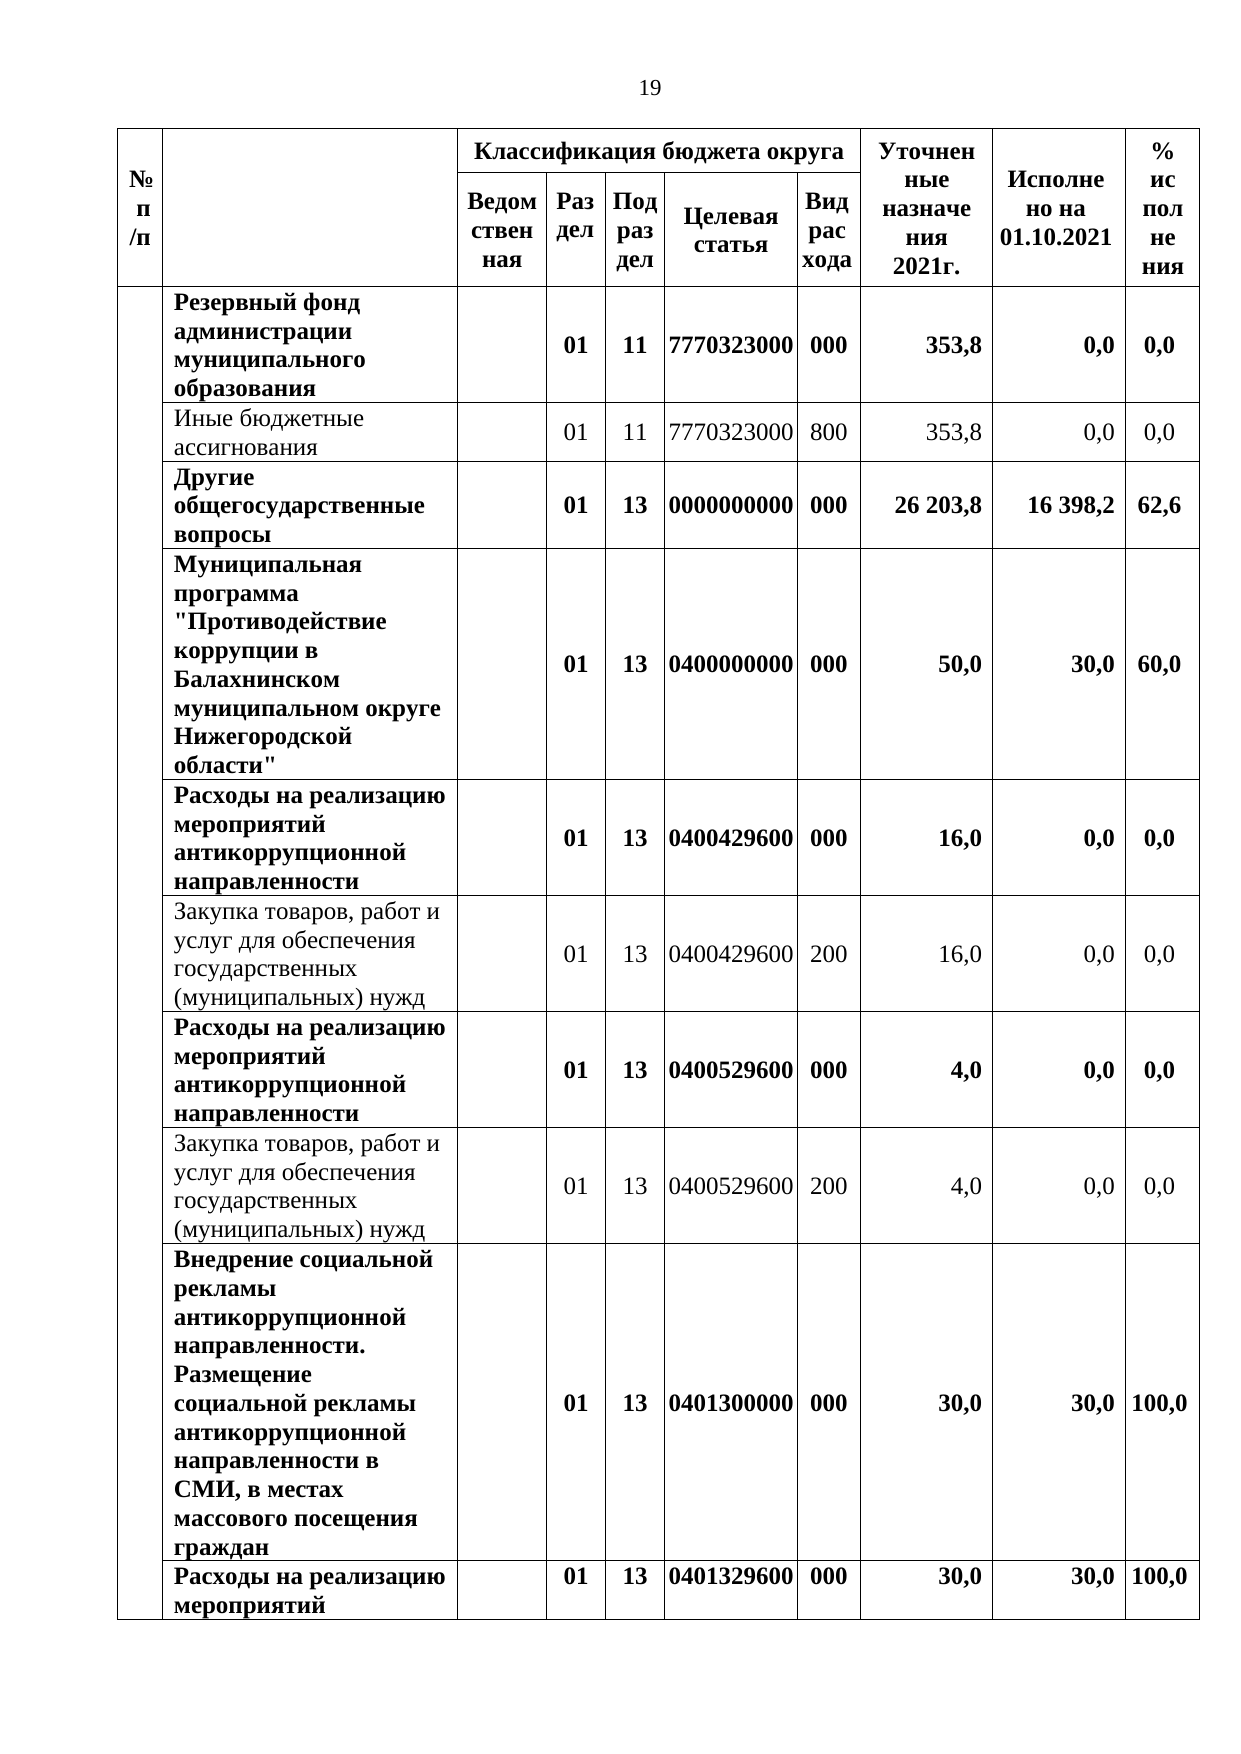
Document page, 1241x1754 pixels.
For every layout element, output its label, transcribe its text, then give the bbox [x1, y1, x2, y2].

table_cell 11 [606, 403, 664, 461]
table_cell Расходы на реализацию мероприятий антикоррупционной направленности [163, 1561, 457, 1619]
table_cell 60,0 [1126, 549, 1199, 779]
table_cell 01 [547, 1561, 605, 1619]
table_cell 16 398,2 [993, 462, 1125, 548]
table_cell 0,0 [1126, 287, 1199, 402]
table_cell 30,0 [861, 1561, 992, 1619]
table_cell 01 [547, 1128, 605, 1243]
table_cell [458, 780, 546, 895]
table_cell Другие общегосударственные вопросы [163, 462, 457, 548]
table_cell 100,0 [1126, 1244, 1199, 1560]
table_cell 0,0 [993, 1128, 1125, 1243]
table_cell 13 [606, 549, 664, 779]
table_cell 62,6 [1126, 462, 1199, 548]
table_cell [458, 287, 546, 402]
table_cell 30,0 [993, 1244, 1125, 1560]
table_cell 353,8 [861, 287, 992, 402]
table_cell 4,0 [861, 1128, 992, 1243]
table_cell 01 [547, 549, 605, 779]
table_header Уточненные назначе ния 2021г. [861, 129, 992, 286]
table_cell 0,0 [1126, 780, 1199, 895]
table_cell 01 [547, 462, 605, 548]
table_cell [458, 1012, 546, 1127]
table_cell 13 [606, 1128, 664, 1243]
table_cell 11 [606, 287, 664, 402]
table_cell [458, 462, 546, 548]
table_cell Целевая статья [665, 173, 797, 286]
table_cell [458, 403, 546, 461]
table_cell 000 [798, 549, 860, 779]
table_cell 13 [606, 896, 664, 1011]
table_cell 0401329600 [665, 1561, 797, 1619]
table_cell 30,0 [861, 1244, 992, 1560]
table_cell 0,0 [993, 780, 1125, 895]
table_cell 000 [798, 462, 860, 548]
table_cell 800 [798, 403, 860, 461]
table_cell 353,8 [861, 403, 992, 461]
table_cell 0,0 [1126, 403, 1199, 461]
table_cell 000 [798, 1561, 860, 1619]
table_cell [547, 256, 605, 286]
table_cell 13 [606, 1012, 664, 1127]
table_cell [458, 549, 546, 779]
table_cell 01 [547, 1244, 605, 1560]
table_cell [458, 1128, 546, 1243]
table_cell 30,0 [993, 549, 1125, 779]
table_cell 13 [606, 780, 664, 895]
table_cell 13 [606, 1244, 664, 1560]
table_cell 01 [547, 287, 605, 402]
table_header % ис полне ния [1126, 129, 1199, 286]
table_header Классификация бюджета округа [458, 129, 860, 172]
table_cell 01 [547, 1012, 605, 1127]
table_cell 0,0 [993, 896, 1125, 1011]
table_cell Ведом ствен ная [458, 173, 546, 286]
table_cell 000 [798, 780, 860, 895]
table_cell 0400529600 [665, 1012, 797, 1127]
table_cell 0400000000 [665, 549, 797, 779]
table_cell 0,0 [993, 403, 1125, 461]
table_cell Закупка товаров, работ и услуг для обеспечения государственных (муниципальных) нужд [163, 896, 457, 1011]
table_cell Резервный фонд администрации муниципального образования [163, 287, 457, 402]
table_cell 0000000000 [665, 462, 797, 548]
table_cell 0400429600 [665, 780, 797, 895]
table_cell 0401300000 [665, 1244, 797, 1560]
table_cell 0400529600 [665, 1128, 797, 1243]
table_cell 200 [798, 1128, 860, 1243]
table_cell 0,0 [1126, 1128, 1199, 1243]
table_cell 200 [798, 896, 860, 1011]
table_cell 0,0 [993, 1012, 1125, 1127]
table_cell 0,0 [1126, 1012, 1199, 1127]
table_header Исполне но на 01.10.2021 [993, 129, 1125, 286]
table_cell 0,0 [1126, 896, 1199, 1011]
table_header [163, 129, 457, 286]
table_cell 50,0 [861, 549, 992, 779]
table_cell 000 [798, 1012, 860, 1127]
table_cell Расходы на реализацию мероприятий антикоррупционной направленности [163, 1012, 457, 1127]
table_cell 7770323000 [665, 403, 797, 461]
table_cell [458, 1244, 546, 1560]
table_cell 16,0 [861, 780, 992, 895]
table_cell 100,0 [1126, 1561, 1199, 1619]
table_cell 0400429600 [665, 896, 797, 1011]
table_cell 16,0 [861, 896, 992, 1011]
table_cell 7770323000 [665, 287, 797, 402]
table_cell Вид рас хода [798, 173, 860, 286]
table_cell 01 [547, 780, 605, 895]
table_cell 01 [547, 896, 605, 1011]
table_cell Внедрение социальной рекламы антикоррупционной направленности. Размещение социальной рекламы антикоррупционной направленности в СМИ, в местах массового посещения граждан [163, 1244, 457, 1560]
table_cell [458, 1561, 546, 1619]
table_cell 13 [606, 1561, 664, 1619]
table_cell 000 [798, 1244, 860, 1560]
table_cell Закупка товаров, работ и услуг для обеспечения государственных (муниципальных) нужд [163, 1128, 457, 1243]
table_header № п/п [118, 129, 162, 286]
table_cell 0,0 [993, 287, 1125, 402]
table_cell [458, 896, 546, 1011]
table_cell Под раз дел [606, 173, 664, 286]
table_cell Раз дел [547, 173, 605, 256]
table_cell 13 [606, 462, 664, 548]
table_cell Расходы на реализацию мероприятий антикоррупционной направленности [163, 780, 457, 895]
table_cell Муниципальная программа "Противодействие коррупции в Балахнинском муниципальном округе Нижегородской области" [163, 549, 457, 779]
table_cell 000 [798, 287, 860, 402]
table_cell 26 203,8 [861, 462, 992, 548]
table_cell 01 [547, 403, 605, 461]
table_cell 4,0 [861, 1012, 992, 1127]
table_cell 30,0 [993, 1561, 1125, 1619]
table_cell Иные бюджетные ассигнования [163, 403, 457, 461]
